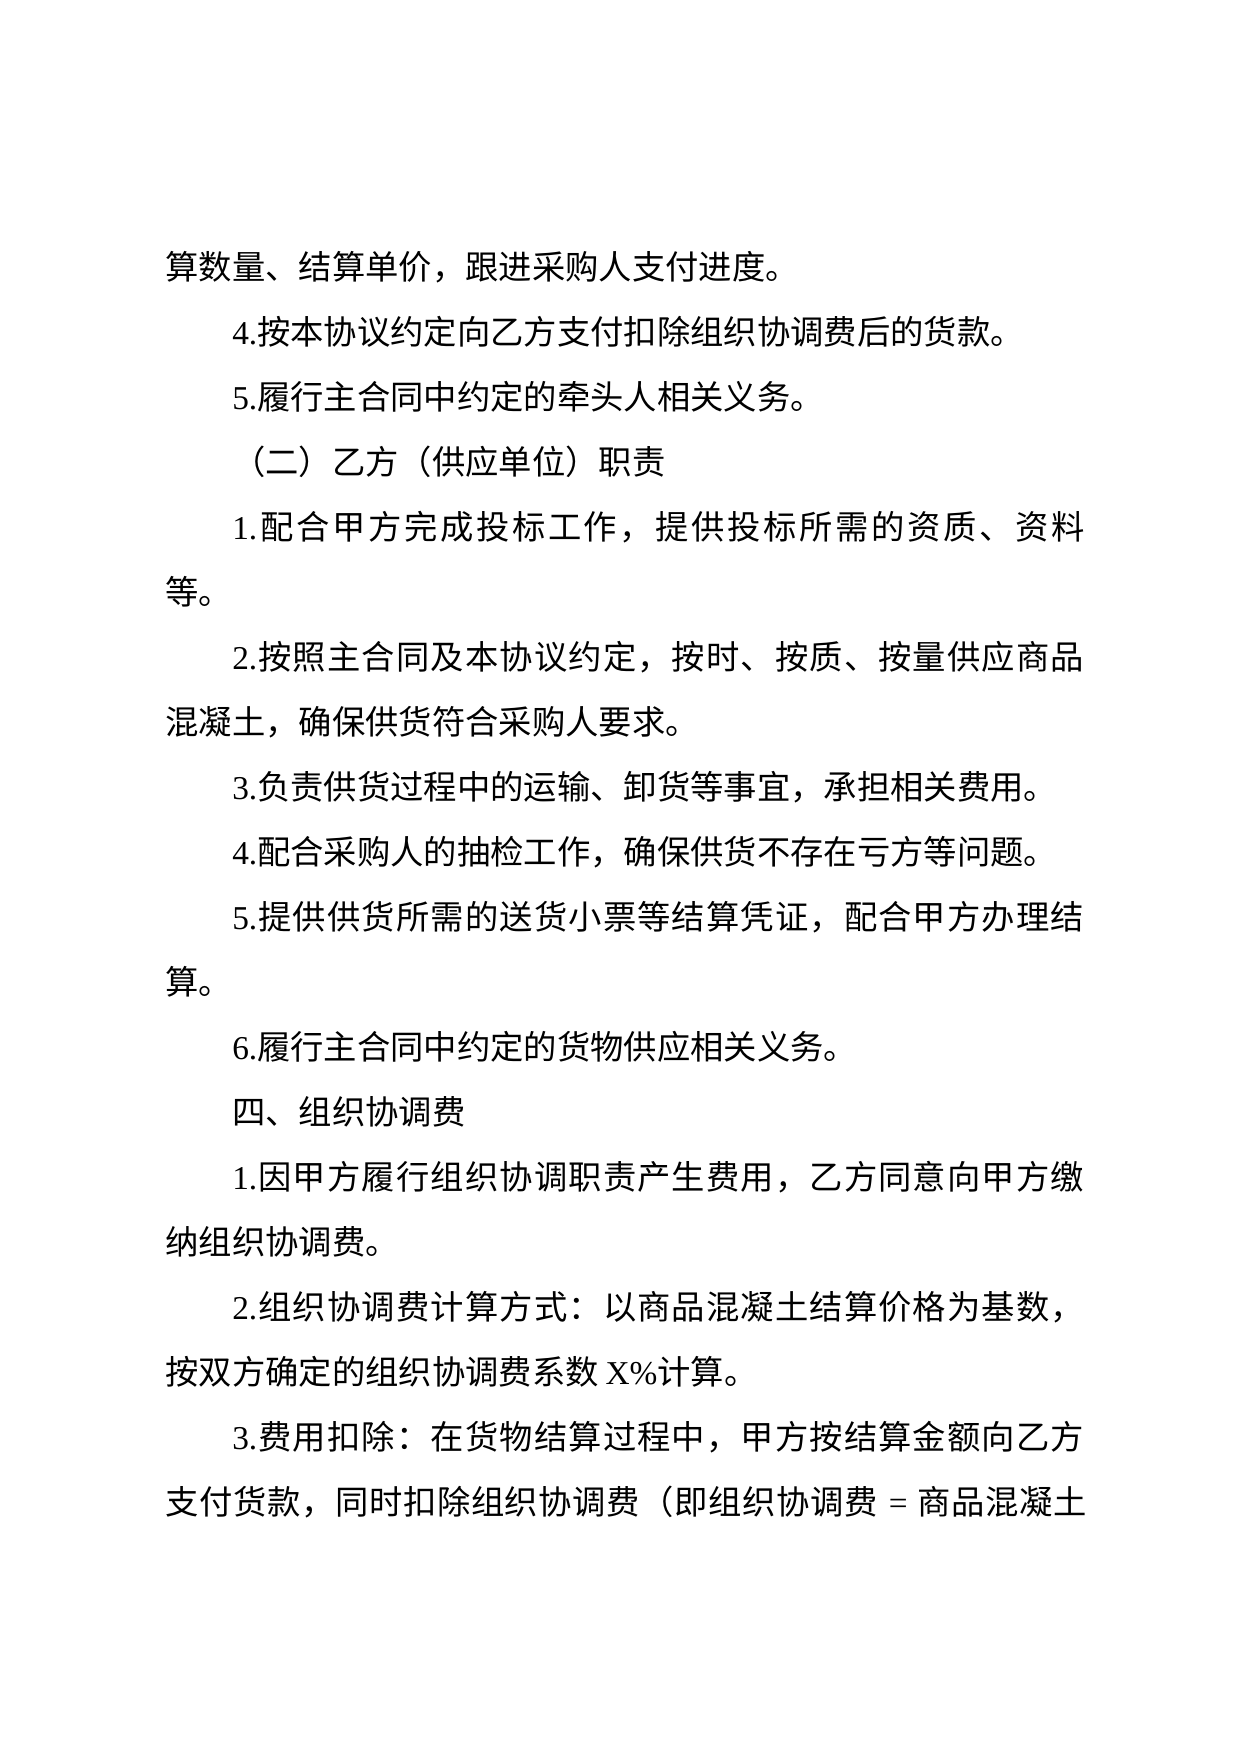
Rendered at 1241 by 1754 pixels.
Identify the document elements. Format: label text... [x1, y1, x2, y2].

text 2.按照主合同及本协议约定，按时、按质、按量供应商品混凝土，确保供货符合采购人要求。 [165, 623, 1087, 753]
text 3.负责供货过程中的运输、卸货等事宜，承担相关费用。 [165, 753, 1087, 818]
text 6.履行主合同中约定的货物供应相关义务。 [165, 1013, 1087, 1078]
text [165, 1403, 1087, 1533]
text 1.因甲方履行组织协调职责产生费用，乙方同意向甲方缴纳组织协调费。 [165, 1143, 1087, 1273]
text 2.组织协调费计算方式：以商品混凝土结算价格为基数，按双方确定的组织协调费系数X%计算。 [165, 1273, 1087, 1403]
text 5.提供供货所需的送货小票等结算凭证，配合甲方办理结算。 [165, 883, 1087, 1013]
text 5.履行主合同中约定的牵头人相关义务。 [165, 363, 1087, 428]
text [165, 233, 1087, 298]
text 1.配合甲方完成投标工作，提供投标所需的资质、资料等。 [165, 493, 1087, 623]
text （二）乙方（供应单位）职责 [165, 428, 1087, 493]
text 4.按本协议约定向乙方支付扣除组织协调费后的货款。 [165, 298, 1087, 363]
text 4.配合采购人的抽检工作，确保供货不存在亏方等问题。 [165, 818, 1087, 883]
text 四、组织协调费 [165, 1078, 1087, 1143]
